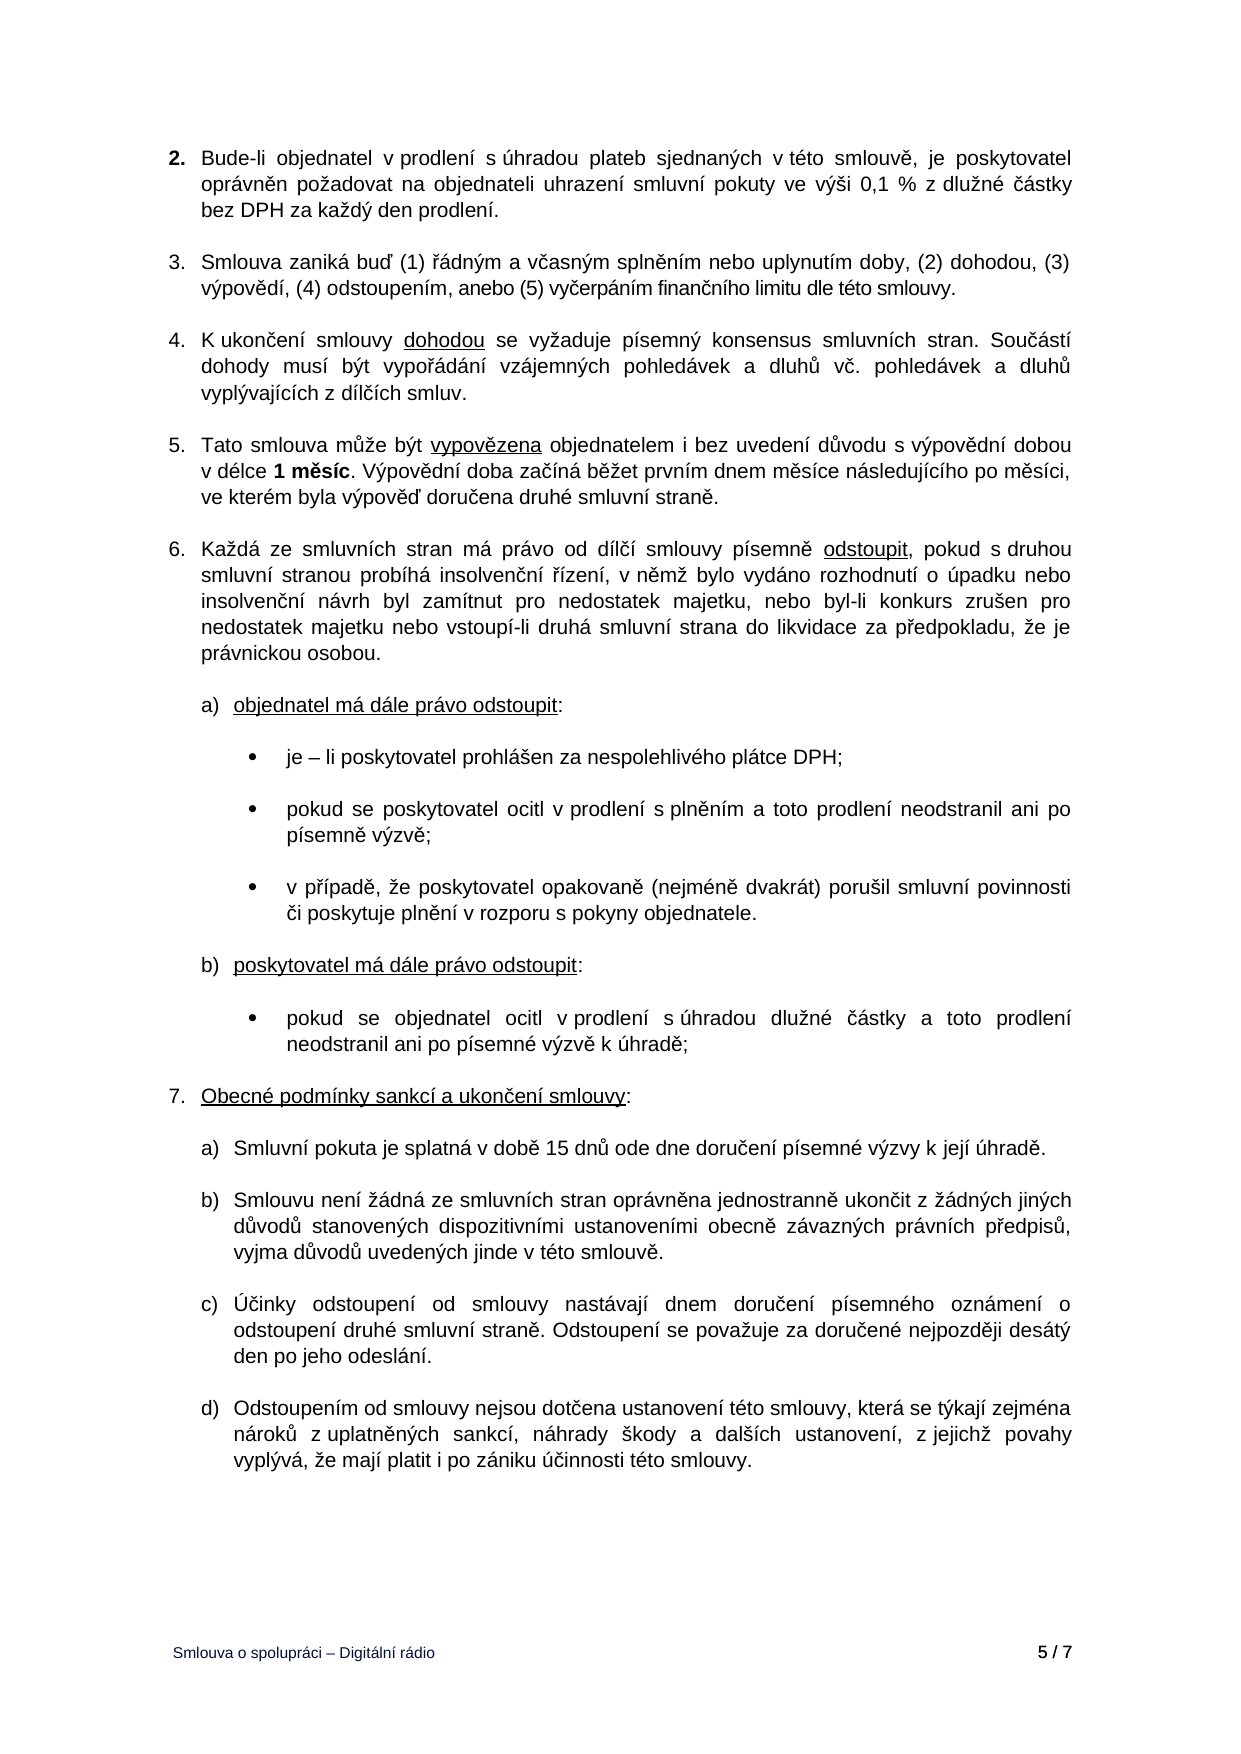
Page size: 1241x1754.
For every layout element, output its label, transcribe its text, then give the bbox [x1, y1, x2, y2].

list Smlouva zaniká buď (1) řádným a včasným splněním nebo uplynutím doby, (2) dohodou, (3) výpovědí, (4) odstoupením, anebo (5) vyčerpáním finančního limitu dle této smlouvy. [168, 249, 1072, 301]
list K ukončení smlouvy dohodou se vyžaduje písemný konsensus smluvních stran. Součástí dohody musí být vypořádání vzájemných pohledávek a dluhů vč. pohledávek a dluhů vyplývajících z dílčích smluv. [168, 327, 1072, 405]
list Bude-li objednatel v prodlení s úhradou plateb sjednaných v této smlouvě, je poskytovatel oprávněn požadovat na objednateli uhrazení smluvní pokuty ve výši 0,1 % z dlužné částky bez DPH za každý den prodlení. [168, 145, 1072, 223]
list Odstoupením od smlouvy nejsou dotčena ustanovení této smlouvy, která se týkají zejména nároků z uplatněných sankcí, náhrady škody a dalších ustanovení, z jejichž povahy vyplývá, že mají platit i po zániku účinnosti této smlouvy. [201, 1395, 1072, 1473]
list je – li poskytovatel prohlášen za nespolehlivého plátce DPH; [249, 744, 1072, 770]
list Tato smlouva může být vypovězena objednatelem i bez uvedení důvodu s výpovědní dobou v délce 1 měsíc. Výpovědní doba začíná běžet prvním dnem měsíce následujícího po měsíci, ve kterém byla výpověď doručena druhé smluvní straně. [168, 431, 1072, 509]
list v případě, že poskytovatel opakovaně (nejméně dvakrát) porušil smluvní povinnosti či poskytuje plnění v rozporu s pokyny objednatele. [249, 874, 1072, 926]
list Obecné podmínky sankcí a ukončení smlouvy: [168, 1082, 1072, 1108]
list objednatel má dále právo odstoupit: [201, 692, 1072, 718]
list Smluvní pokuta je splatná v době 15 dnů ode dne doručení písemné výzvy k její úhradě. [201, 1134, 1072, 1160]
list Každá ze smluvních stran má právo od dílčí smlouvy písemně odstoupit, pokud s druhou smluvní stranou probíhá insolvenční řízení, v němž bylo vydáno rozhodnutí o úpadku nebo insolvenční návrh byl zamítnut pro nedostatek majetku, nebo byl-li konkurs zrušen pro nedostatek majetku nebo vstoupí-li druhá smluvní strana do likvidace za předpokladu, že je právnickou osobou. [168, 535, 1072, 666]
list Účinky odstoupení od smlouvy nastávají dnem doručení písemného oznámení o odstoupení druhé smluvní straně. Odstoupení se považuje za doručené nejpozději desátý den po jeho odeslání. [201, 1291, 1072, 1369]
list pokud se objednatel ocitl v prodlení s úhradou dlužné částky a toto prodlení neodstranil ani po písemné výzvě k úhradě; [249, 1004, 1072, 1056]
list poskytovatel má dále právo odstoupit: [201, 952, 1072, 978]
list pokud se poskytovatel ocitl v prodlení s plněním a toto prodlení neodstranil ani po písemně výzvě; [249, 796, 1072, 848]
list Smlouvu není žádná ze smluvních stran oprávněna jednostranně ukončit z žádných jiných důvodů stanovených dispozitivními ustanoveními obecně závazných právních předpisů, vyjma důvodů uvedených jinde v této smlouvě. [201, 1186, 1072, 1264]
